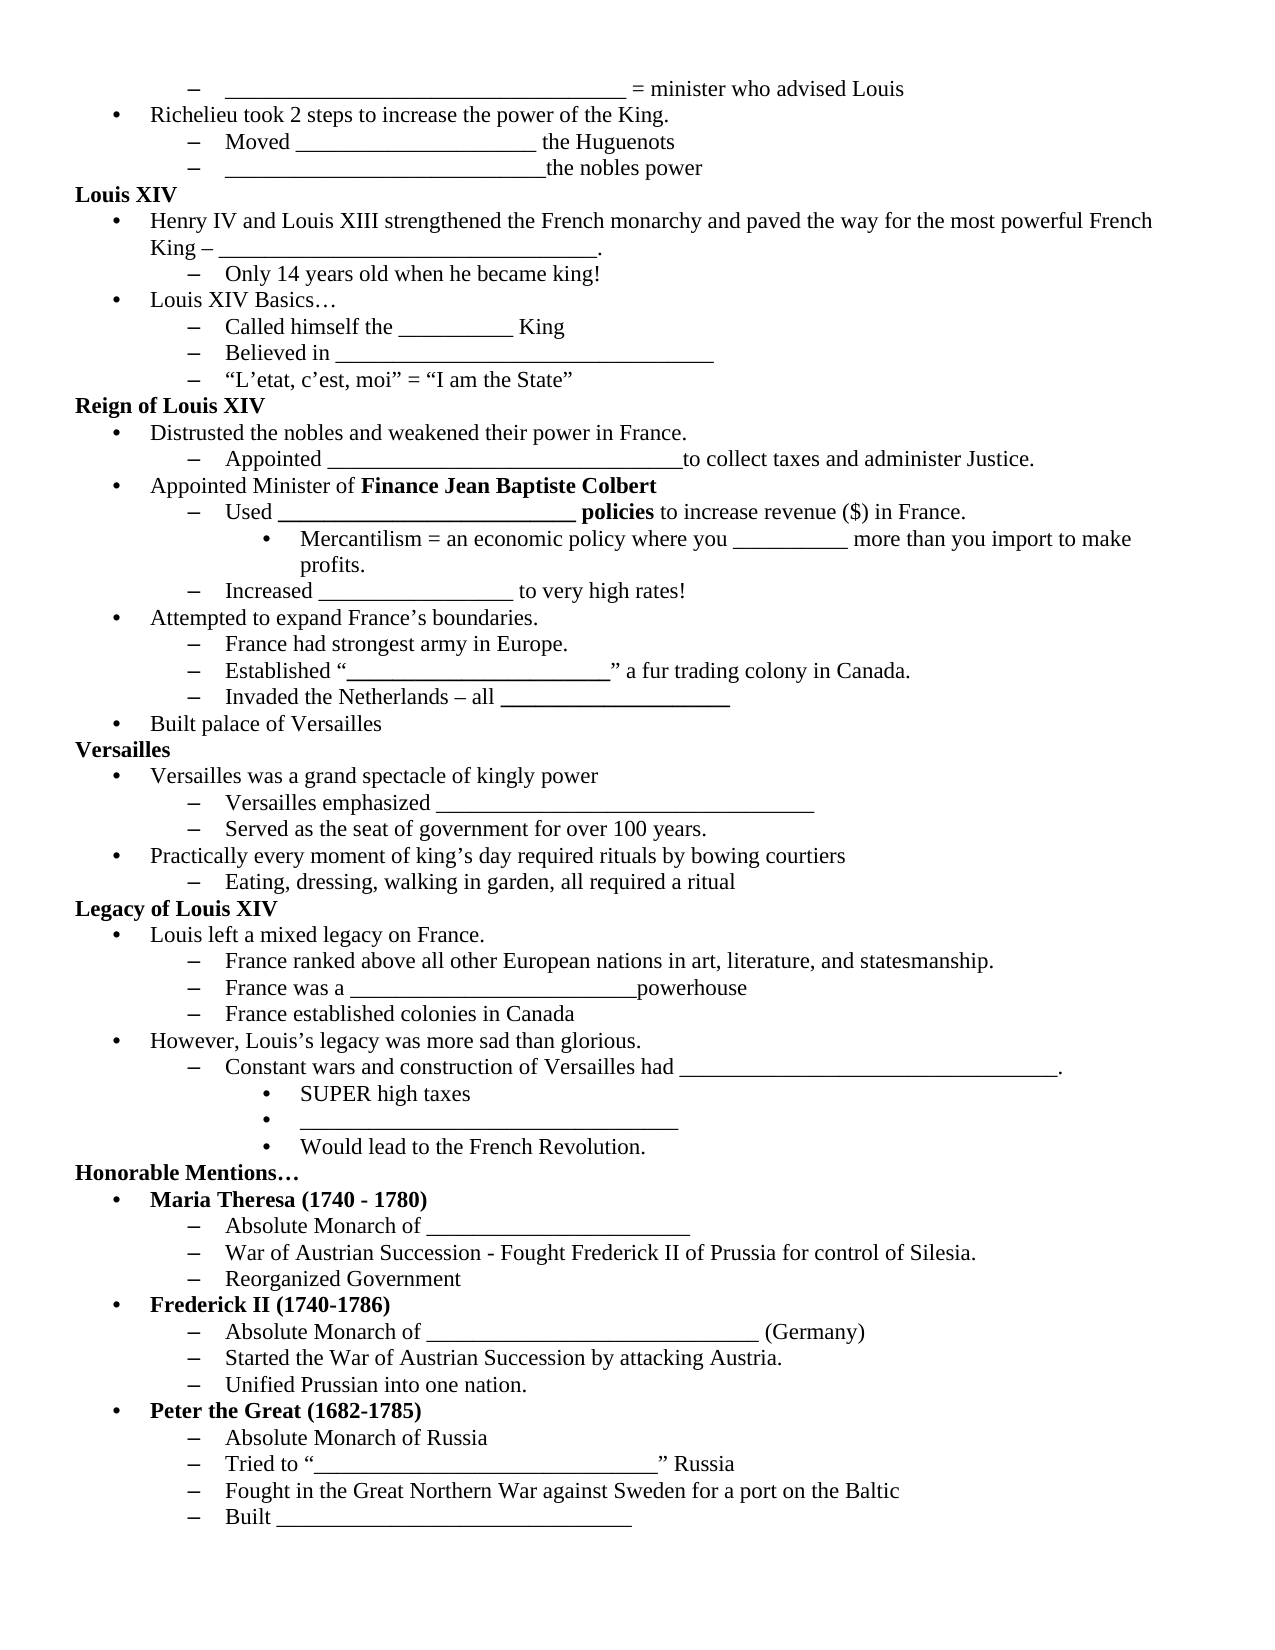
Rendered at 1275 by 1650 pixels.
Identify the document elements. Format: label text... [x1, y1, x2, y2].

list Absolute Monarch of _______________________ [187, 1212, 1200, 1238]
list Moved _____________________ the Huguenots [187, 128, 1200, 154]
list Tried to “______________________________” Russia [187, 1450, 1200, 1477]
text Honorable Mentions… [75, 1159, 1200, 1186]
list Increased _________________ to very high rates! [187, 577, 1200, 604]
list Maria Theresa (1740 - 1780) [112, 1186, 1200, 1212]
list However, Louis’s legacy was more sad than glorious. [112, 1027, 1200, 1053]
text Versailles [75, 736, 1200, 762]
list Built _______________________________ [187, 1503, 1200, 1529]
list Louis XIV Basics… [112, 286, 1200, 313]
list Built palace of Versailles [112, 709, 1200, 736]
list France ranked above all other European nations in art, literature, and statesmanship. [187, 947, 1200, 974]
list Eating, dressing, walking in garden, all required a ritual [187, 868, 1200, 895]
list War of Austrian Succession - Fought Frederick II of Prussia for control of Silesia. [187, 1238, 1200, 1265]
text Reign of Louis XIV [75, 392, 1200, 419]
list ___________________________________ = minister who advised Louis [187, 75, 1200, 101]
list SUPER high taxes [262, 1080, 1200, 1106]
list Absolute Monarch of _____________________________ (Germany) [187, 1318, 1200, 1344]
text Louis XIV [75, 181, 1200, 207]
list Would lead to the French Revolution. [262, 1133, 1200, 1159]
list Fought in the Great Northern War against Sweden for a port on the Baltic [187, 1477, 1200, 1503]
list Reorganized Government [187, 1265, 1200, 1291]
list Appointed Minister of Finance Jean Baptiste Colbert [112, 472, 1200, 498]
list Established “_______________________” a fur trading colony in Canada. [187, 657, 1200, 683]
list Appointed _______________________________to collect taxes and administer Justice. [187, 445, 1200, 472]
list France was a _________________________powerhouse [187, 974, 1200, 1000]
list France had strongest army in Europe. [187, 630, 1200, 657]
list Unified Prussian into one nation. [187, 1371, 1200, 1397]
list “L’etat, c’est, moi” = “I am the State” [187, 366, 1200, 392]
list Frederick II (1740-1786) [112, 1291, 1200, 1318]
list Absolute Monarch of Russia [187, 1424, 1200, 1450]
list France established colonies in Canada [187, 1000, 1200, 1027]
list Served as the seat of government for over 100 years. [187, 815, 1200, 842]
list Louis left a mixed legacy on France. [112, 921, 1200, 947]
list Versailles emphasized _________________________________ [187, 789, 1200, 815]
list Believed in _________________________________ [187, 339, 1200, 366]
list Invaded the Netherlands – all ____________________ [187, 683, 1200, 709]
list Only 14 years old when he became king! [187, 260, 1200, 286]
list _________________________________ [262, 1106, 1200, 1133]
list Henry IV and Louis XIII strengthened the French monarchy and paved the way for the most powerful French King – _________________________________. [112, 207, 1200, 260]
list ____________________________the nobles power [187, 154, 1200, 181]
list Versailles was a grand spectacle of kingly power [112, 762, 1200, 789]
list Practically every moment of king’s day required rituals by bowing courtiers [112, 842, 1200, 868]
list Constant wars and construction of Versailles had _________________________________. [187, 1053, 1200, 1080]
text Legacy of Louis XIV [75, 895, 1200, 921]
list Started the War of Austrian Succession by attacking Austria. [187, 1344, 1200, 1371]
list Peter the Great (1682-1785) [112, 1397, 1200, 1424]
list Mercantilism = an economic policy where you __________ more than you import to make profits. [262, 524, 1200, 577]
list Used __________________________ policies to increase revenue ($) in France. [187, 498, 1200, 524]
list Distrusted the nobles and weakened their power in France. [112, 419, 1200, 445]
list Called himself the __________ King [187, 313, 1200, 339]
list Attempted to expand France’s boundaries. [112, 604, 1200, 630]
list Richelieu took 2 steps to increase the power of the King. [112, 101, 1200, 128]
